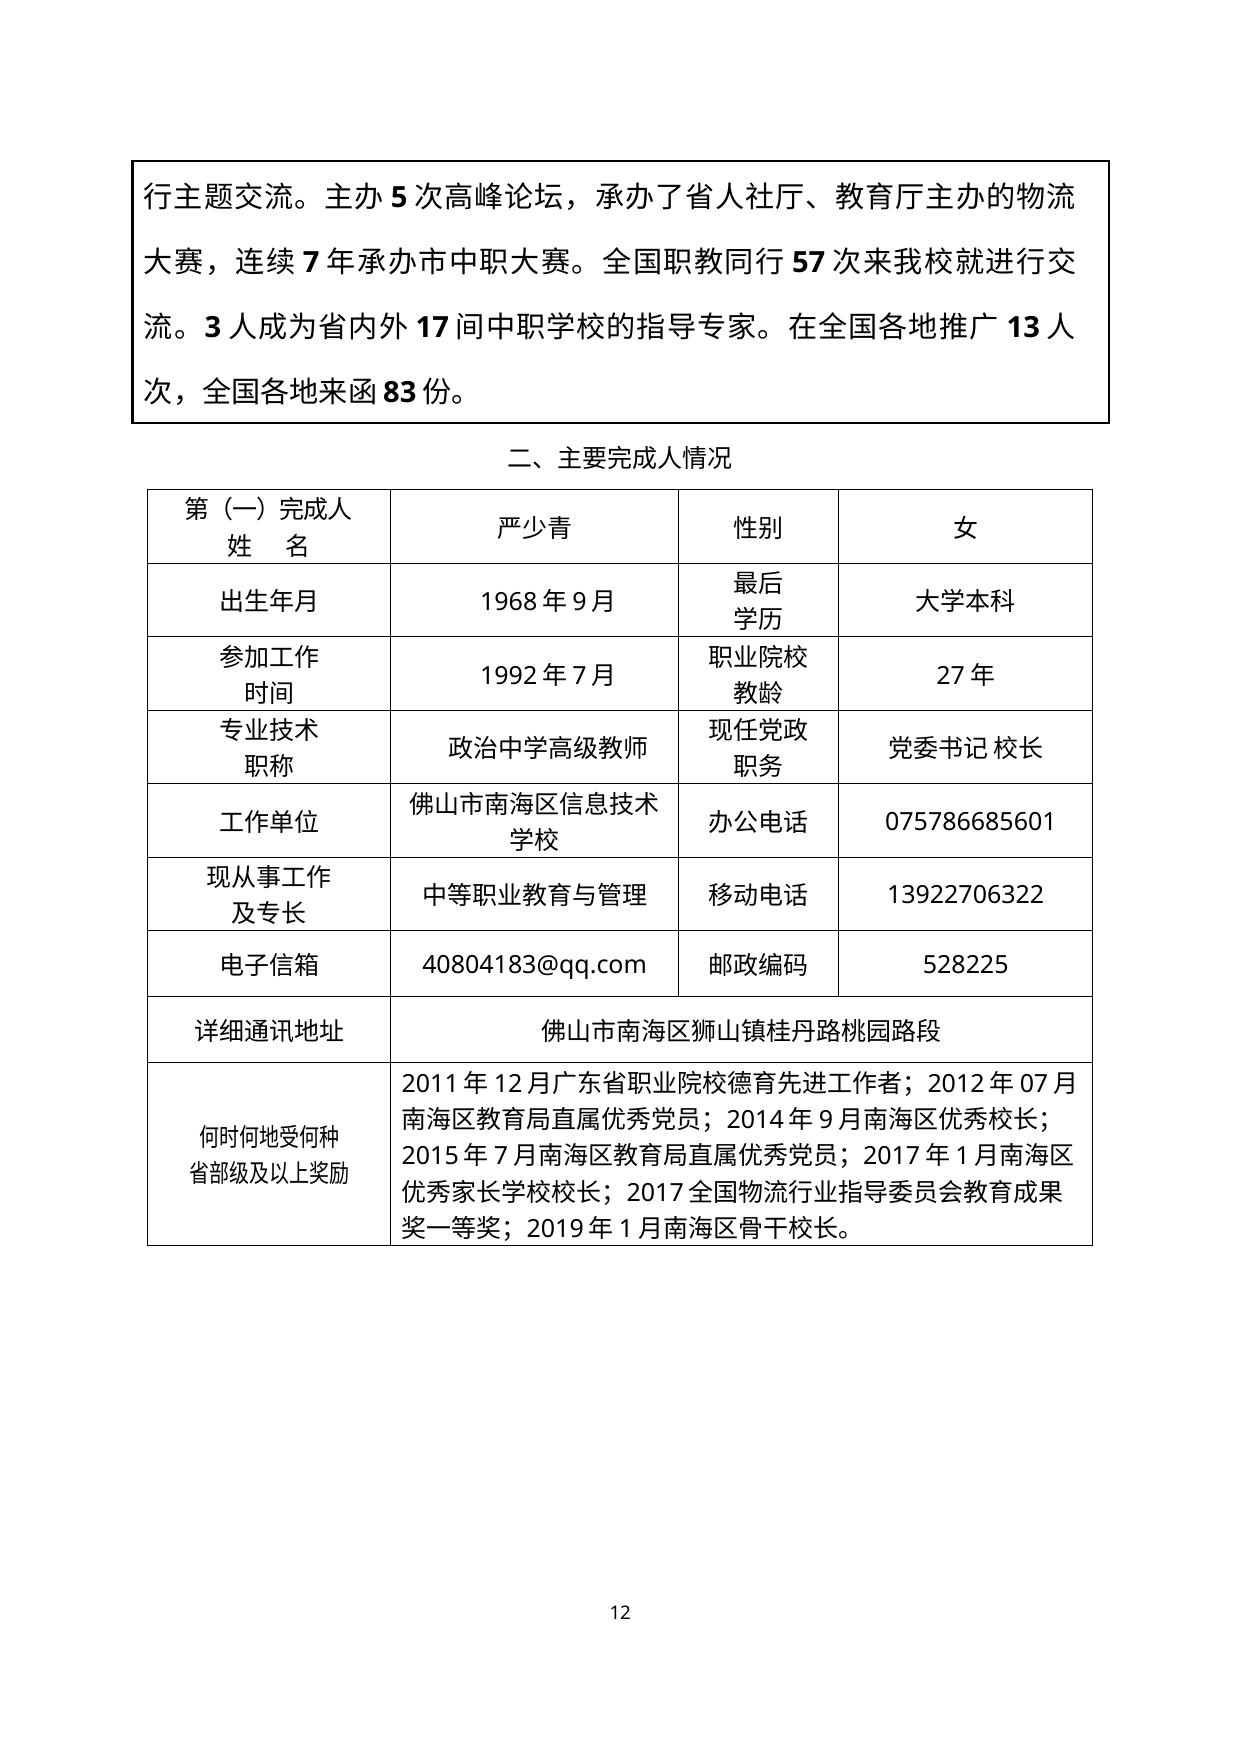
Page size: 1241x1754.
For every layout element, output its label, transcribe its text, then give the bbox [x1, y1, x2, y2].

table_cell 邮政编码 [679, 931, 838, 996]
table_cell 最后 学历 [679, 564, 838, 636]
table_cell 党委书记 校长 [839, 711, 1092, 783]
table_cell 工作单位 [148, 784, 390, 857]
table_header 第（一）完成人 姓 名 [148, 490, 390, 562]
text 二、主要完成人情况 [187, 424, 1053, 489]
table_cell 大学本科 [839, 564, 1092, 636]
table_cell 参加工作 时间 [148, 637, 390, 709]
table_cell 电子信箱 [148, 931, 390, 996]
table_cell 佛山市南海区狮山镇桂丹路桃园路段 [391, 997, 1092, 1062]
table_cell 27年 [839, 637, 1092, 709]
table_cell 1992年7月 [391, 637, 678, 709]
table_header 女 [839, 490, 1092, 562]
table_cell 现从事工作 及专长 [148, 858, 390, 930]
table_cell 详细通讯地址 [148, 997, 390, 1062]
table_header 严少青 [391, 490, 678, 562]
table_cell 移动电话 [679, 858, 838, 930]
table_cell 出生年月 [148, 564, 390, 636]
table_cell 2011年12月广东省职业院校德育先进工作者；2012年07月南海区教育局直属优秀党员；2014年9月南海区优秀校长；2015年7月南海区教育局直属优秀党员；2017年1月南海区优秀家长学校校长；2017全国物流行业指导委员会教育成果奖一等奖；2019年1月南海区骨干校长。 [391, 1063, 1092, 1244]
table_cell 1968年9月 [391, 564, 678, 636]
table_cell 办公电话 [679, 784, 838, 857]
table_cell 13922706322 [839, 858, 1092, 930]
table_header 性别 [679, 490, 838, 562]
table_cell 现任党政 职务 [679, 711, 838, 783]
table_cell 职业院校 教龄 [679, 637, 838, 709]
table_cell 075786685601 [839, 784, 1092, 857]
table_cell 何时何地受何种 省部级及以上奖励 [148, 1063, 390, 1244]
table_cell 专业技术 职称 [148, 711, 390, 783]
table_cell 佛山市南海区信息技术学校 [391, 784, 678, 857]
table_cell 中等职业教育与管理 [391, 858, 678, 930]
table_cell 528225 [839, 931, 1092, 996]
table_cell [134, 162, 1108, 422]
table_cell 40804183@qq.com [391, 931, 678, 996]
table_cell 政治中学高级教师 [391, 711, 678, 783]
